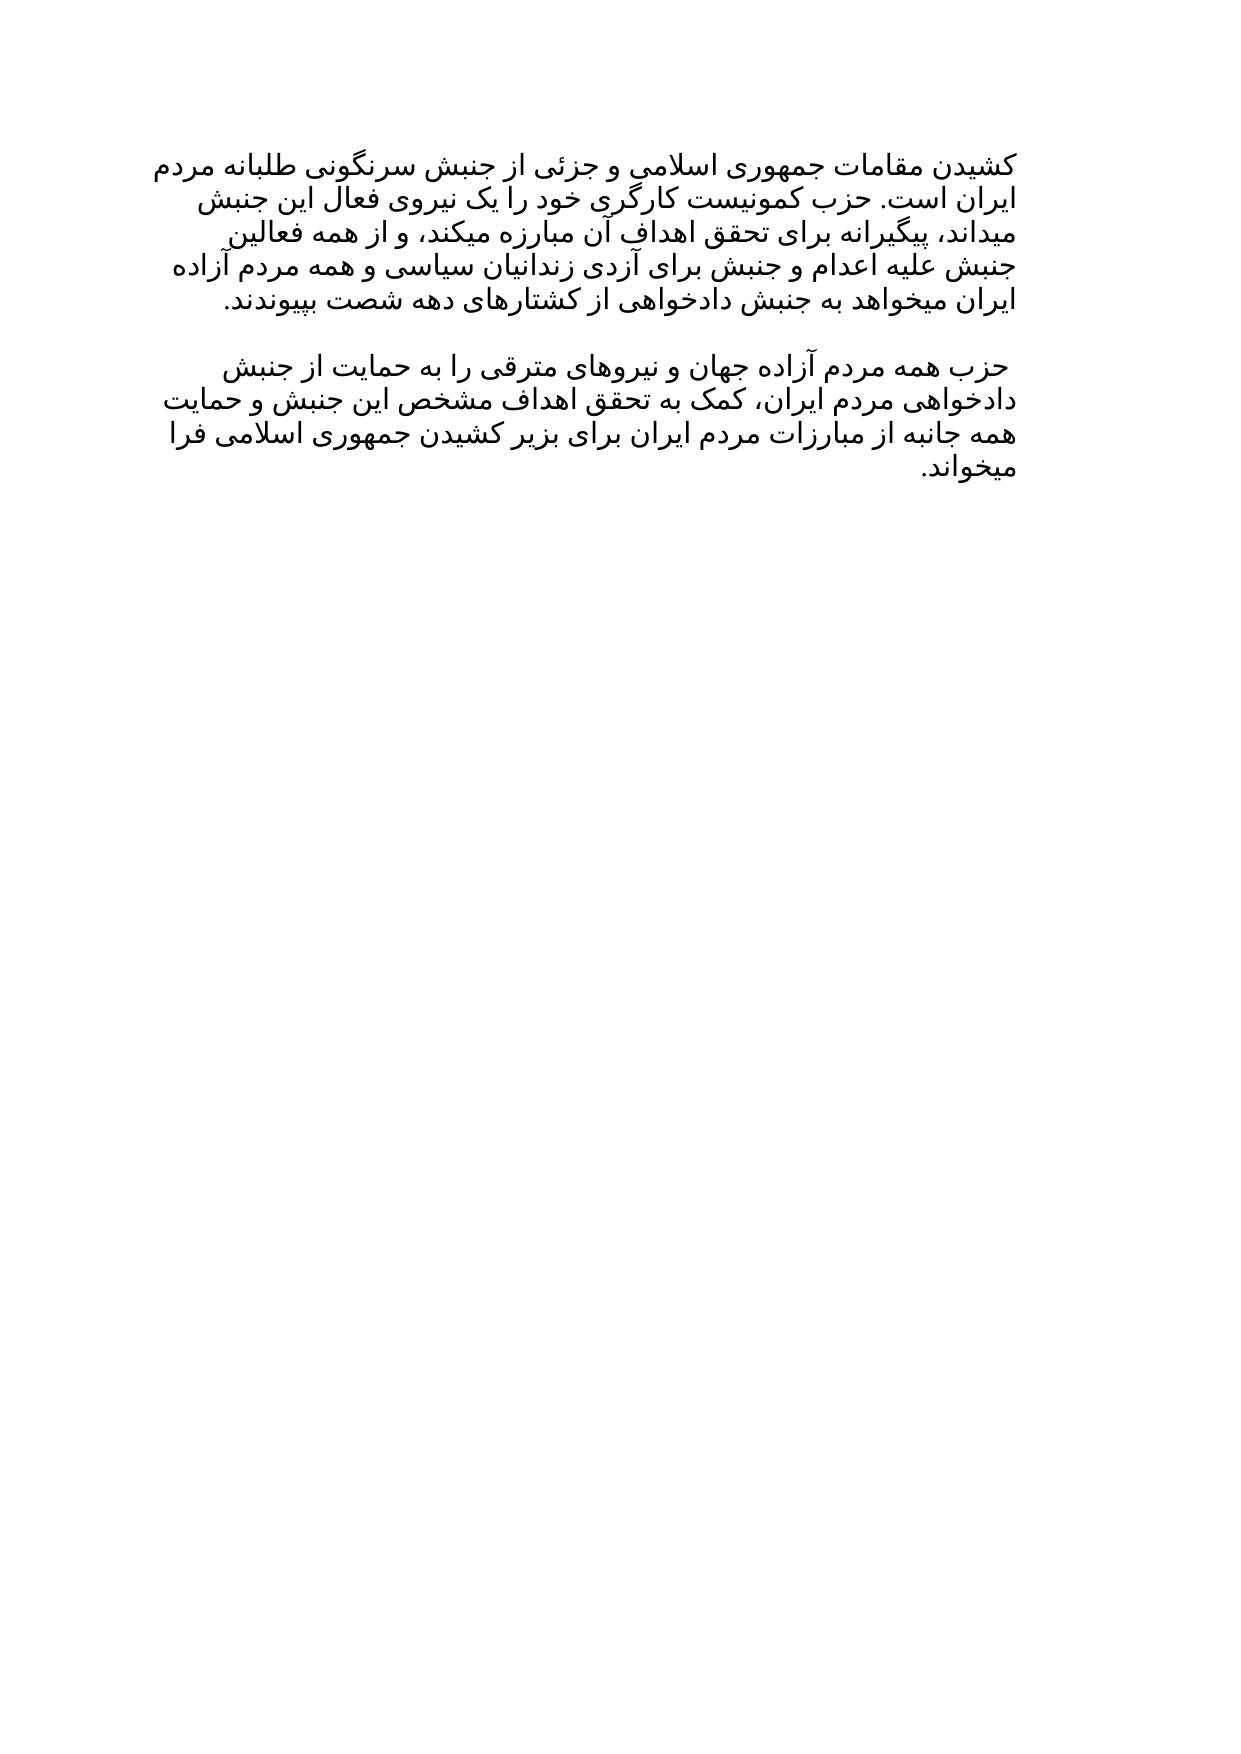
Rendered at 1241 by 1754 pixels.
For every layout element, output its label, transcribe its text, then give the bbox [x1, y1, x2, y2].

list حزب همه مردم آزاده جهان و نیروهای مترقی را به حمایت از جنبش دادخواهی مردم ایران، کمک به تحقق اهداف مشخص این جنبش و حمایت همه جانبه از مبارزات مردم ایران برای بزیر کشیدن جمهوری اسلامی فرا میخواند. [148, 349, 1018, 483]
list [148, 148, 1018, 315]
